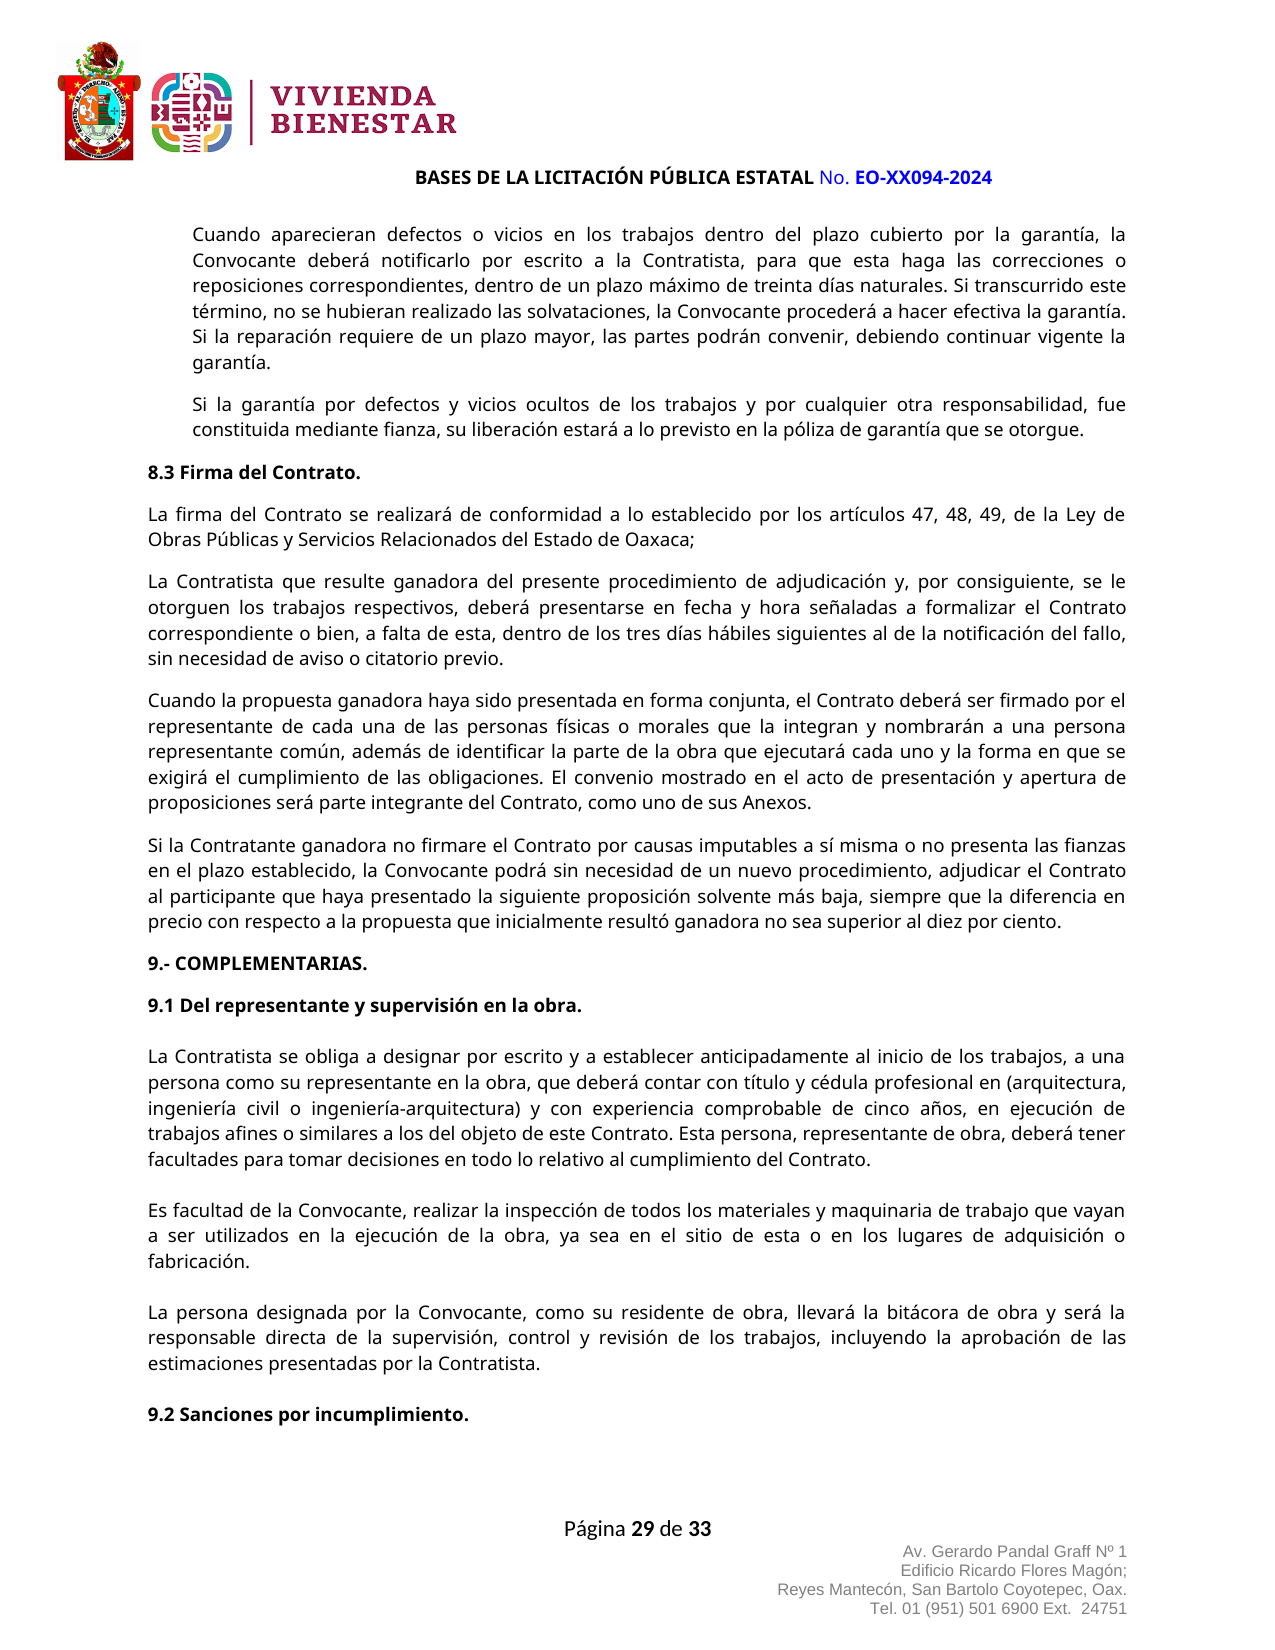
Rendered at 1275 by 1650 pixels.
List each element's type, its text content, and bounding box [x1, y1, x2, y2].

text 9.- COMPLEMENTARIAS. [148, 951, 1127, 976]
text 9.2 Sanciones por incumplimiento. [148, 1401, 1127, 1427]
text 8.3 Firma del Contrato. [148, 459, 1127, 484]
text La Contratista se obliga a designar por escrito y a establecer anticipadamente al inicio de los trabajos, a una persona como su representante en la obra, que deberá contar con título y cédula profesional en (arquitectura, ingeniería civil o ingeniería-arquitectura) y con experiencia comprobable de cinco años, en ejecución de trabajos afines o similares a los del objeto de este Contrato. Esta persona, representante de obra, deberá tener facultades para tomar decisiones en todo lo relativo al cumplimiento del Contrato. [148, 1044, 1127, 1171]
text Cuando aparecieran defectos o vicios en los trabajos dentro del plazo cubierto por la garantía, la Convocante deberá notificarlo por escrito a la Contratista, para que esta haga las correcciones o reposiciones correspondientes, dentro de un plazo máximo de treinta días naturales. Si transcurrido este término, no se hubieran realizado las solvataciones, la Convocante procederá a hacer efectiva la garantía. Si la reparación requiere de un plazo mayor, las partes podrán convenir, debiendo continuar vigente la garantía. [192, 221, 1127, 374]
text 9.1 Del representante y supervisión en la obra. [148, 993, 1127, 1018]
text La firma del Contrato se realizará de conformidad a lo establecido por los artículos 47, 48, 49, de la Ley de Obras Públicas y Servicios Relacionados del Estado de Oaxaca; [148, 501, 1127, 552]
text Cuando la propuesta ganadora haya sido presentada en forma conjunta, el Contrato deberá ser firmado por el representante de cada una de las personas físicas o morales que la integran y nombrarán a una persona representante común, además de identificar la parte de la obra que ejecutará cada uno y la forma en que se exigirá el cumplimiento de las obligaciones. El convenio mostrado en el acto de presentación y apertura de proposiciones será parte integrante del Contrato, como uno de sus Anexos. [148, 688, 1127, 815]
text Si la garantía por defectos y vicios ocultos de los trabajos y por cualquier otra responsabilidad, fue constituida mediante fianza, su liberación estará a lo previsto en la póliza de garantía que se otorgue. [192, 391, 1127, 442]
picture [55, 41, 143, 163]
text La Contratista que resulte ganadora del presente procedimiento de adjudicación y, por consiguiente, se le otorguen los trabajos respectivos, deberá presentarse en fecha y hora señaladas a formalizar el Contrato correspondiente o bien, a falta de esta, dentro de los tres días hábiles siguientes al de la notificación del fallo, sin necesidad de aviso o citatorio previo. [148, 569, 1127, 671]
picture [147, 64, 473, 161]
text Si la Contratante ganadora no firmare el Contrato por causas imputables a sí misma o no presenta las fianzas en el plazo establecido, la Convocante podrá sin necesidad de un nuevo procedimiento, adjudicar el Contrato al participante que haya presentado la siguiente proposición solvente más baja, siempre que la diferencia en precio con respecto a la propuesta que inicialmente resultó ganadora no sea superior al diez por ciento. [148, 832, 1127, 934]
text La persona designada por la Convocante, como su residente de obra, llevará la bitácora de obra y será la responsable directa de la supervisión, control y revisión de los trabajos, incluyendo la aprobación de las estimaciones presentadas por la Contratista. [148, 1299, 1127, 1376]
text Es facultad de la Convocante, realizar la inspección de todos los materiales y maquinaria de trabajo que vayan a ser utilizados en la ejecución de la obra, ya sea en el sitio de esta o en los lugares de adquisición o fabricación. [148, 1197, 1127, 1273]
